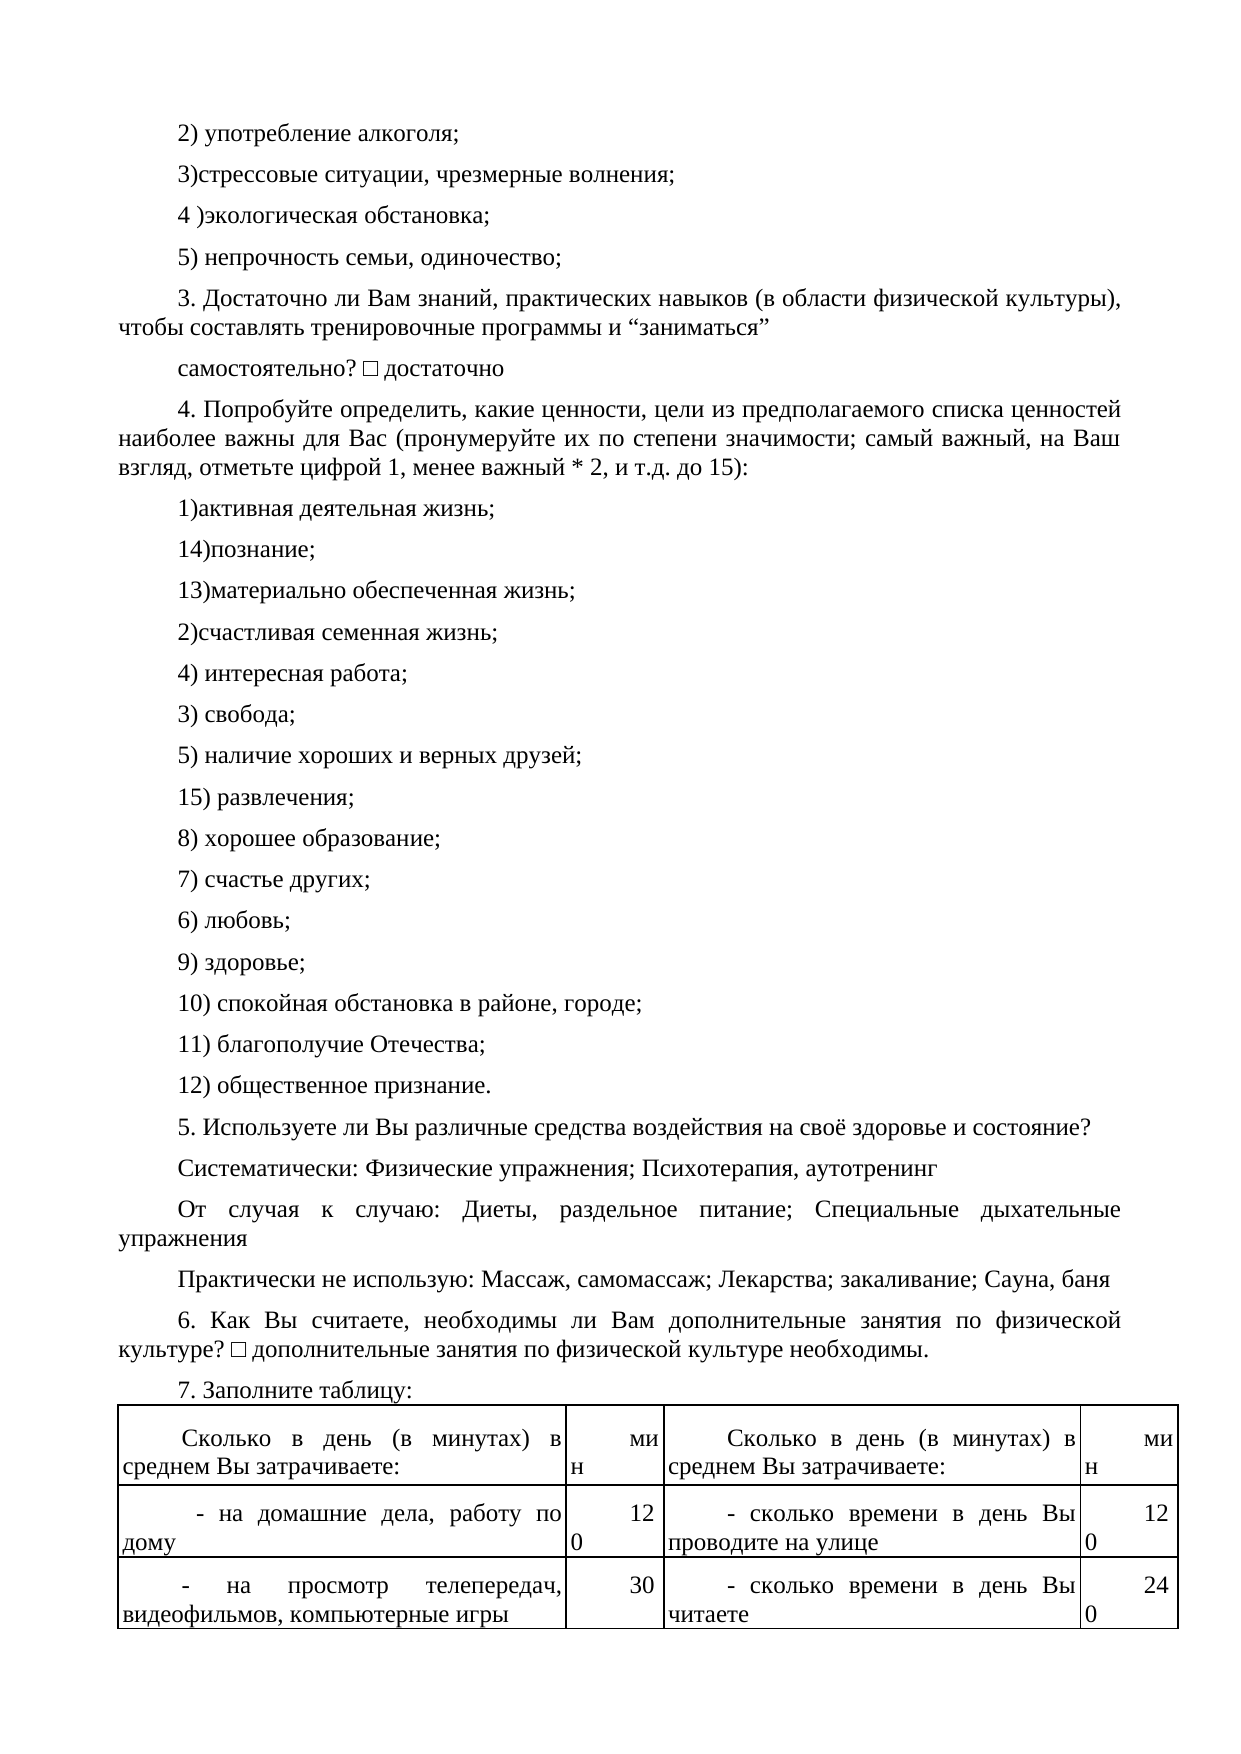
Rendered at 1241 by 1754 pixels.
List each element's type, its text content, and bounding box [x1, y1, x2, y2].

table_cell - на просмотр телепередач, видеофильмов, компьютерные игры [119, 1558, 565, 1627]
table_header Сколько в день (в минутах) в среднем Вы затрачиваете: [119, 1406, 565, 1484]
table_cell 120 [567, 1486, 663, 1556]
text 5. Используете ли Вы различные средства воздействия на своё здоровье и состояние? [118, 1112, 1122, 1141]
text 8) хорошее образование; [118, 823, 1122, 852]
text 15) развлечения; [118, 782, 1122, 811]
table_cell 120 [1081, 1486, 1177, 1556]
table_cell 30 [567, 1558, 663, 1627]
text 6) любовь; [118, 906, 1122, 934]
table_header Сколько в день (в минутах) в среднем Вы затрачиваете: [665, 1406, 1080, 1484]
text 4 )экологическая обстановка; [118, 201, 1122, 229]
text 7. Заполните таблицу: [118, 1376, 1122, 1404]
text 7) счастье других; [118, 864, 1122, 893]
text 10) спокойная обстановка в районе, городе; [118, 988, 1122, 1017]
table_header мин [1081, 1406, 1177, 1484]
text 13)материально обеспеченная жизнь; [118, 576, 1122, 604]
table_cell - сколько времени в день Вы проводите на улице [665, 1486, 1080, 1556]
text 14)познание; [118, 534, 1122, 563]
text 4) интересная работа; [118, 658, 1122, 687]
table_cell - сколько времени в день Вы читаете [665, 1558, 1080, 1627]
text 5) наличие хороших и верных друзей; [118, 741, 1122, 769]
text Практически не использую: Массаж, самомассаж; Лекарства; закаливание; Сауна, баня [118, 1264, 1122, 1293]
text 11) благополучие Отечества; [118, 1029, 1122, 1058]
table_header мин [567, 1406, 663, 1484]
text 9) здоровье; [118, 947, 1122, 976]
text 12) общественное признание. [118, 1071, 1122, 1099]
text От случая к случаю: Диеты, раздельное питание; Специальные дыхательные упражнения [118, 1194, 1122, 1252]
text Систематически: Физические упражнения; Психотерапия, аутотренинг [118, 1153, 1122, 1182]
text 1)активная деятельная жизнь; [118, 493, 1122, 522]
text 3) свобода; [118, 699, 1122, 728]
text 2)счастливая семенная жизнь; [118, 617, 1122, 646]
table_cell 240 [1081, 1558, 1177, 1627]
text 5) непрочность семьи, одиночество; [118, 242, 1122, 271]
text самостоятельно? □ достаточно [118, 353, 1122, 382]
text 3. Достаточно ли Вам знаний, практических навыков (в области физической культуры), чтобы составлять тренировочные программы и “заниматься” [118, 283, 1122, 341]
text 6. Как Вы считаете, необходимы ли Вам дополнительные занятия по физической культуре? □ дополнительные занятия по физической культуре необходимы. [118, 1306, 1122, 1363]
text 2) употребление алкоголя; [118, 118, 1122, 147]
text 3)стрессовые ситуации, чрезмерные волнения; [118, 159, 1122, 188]
text 4. Попробуйте определить, какие ценности, цели из предполагаемого списка ценностей наиболее важны для Вас (пронумеруйте их по степени значимости; самый важный, на Ваш взгляд, отметьте цифрой 1, менее важный * 2, и т.д. до 15): [118, 394, 1122, 481]
table_cell - на домашние дела, работу по дому [119, 1486, 565, 1556]
